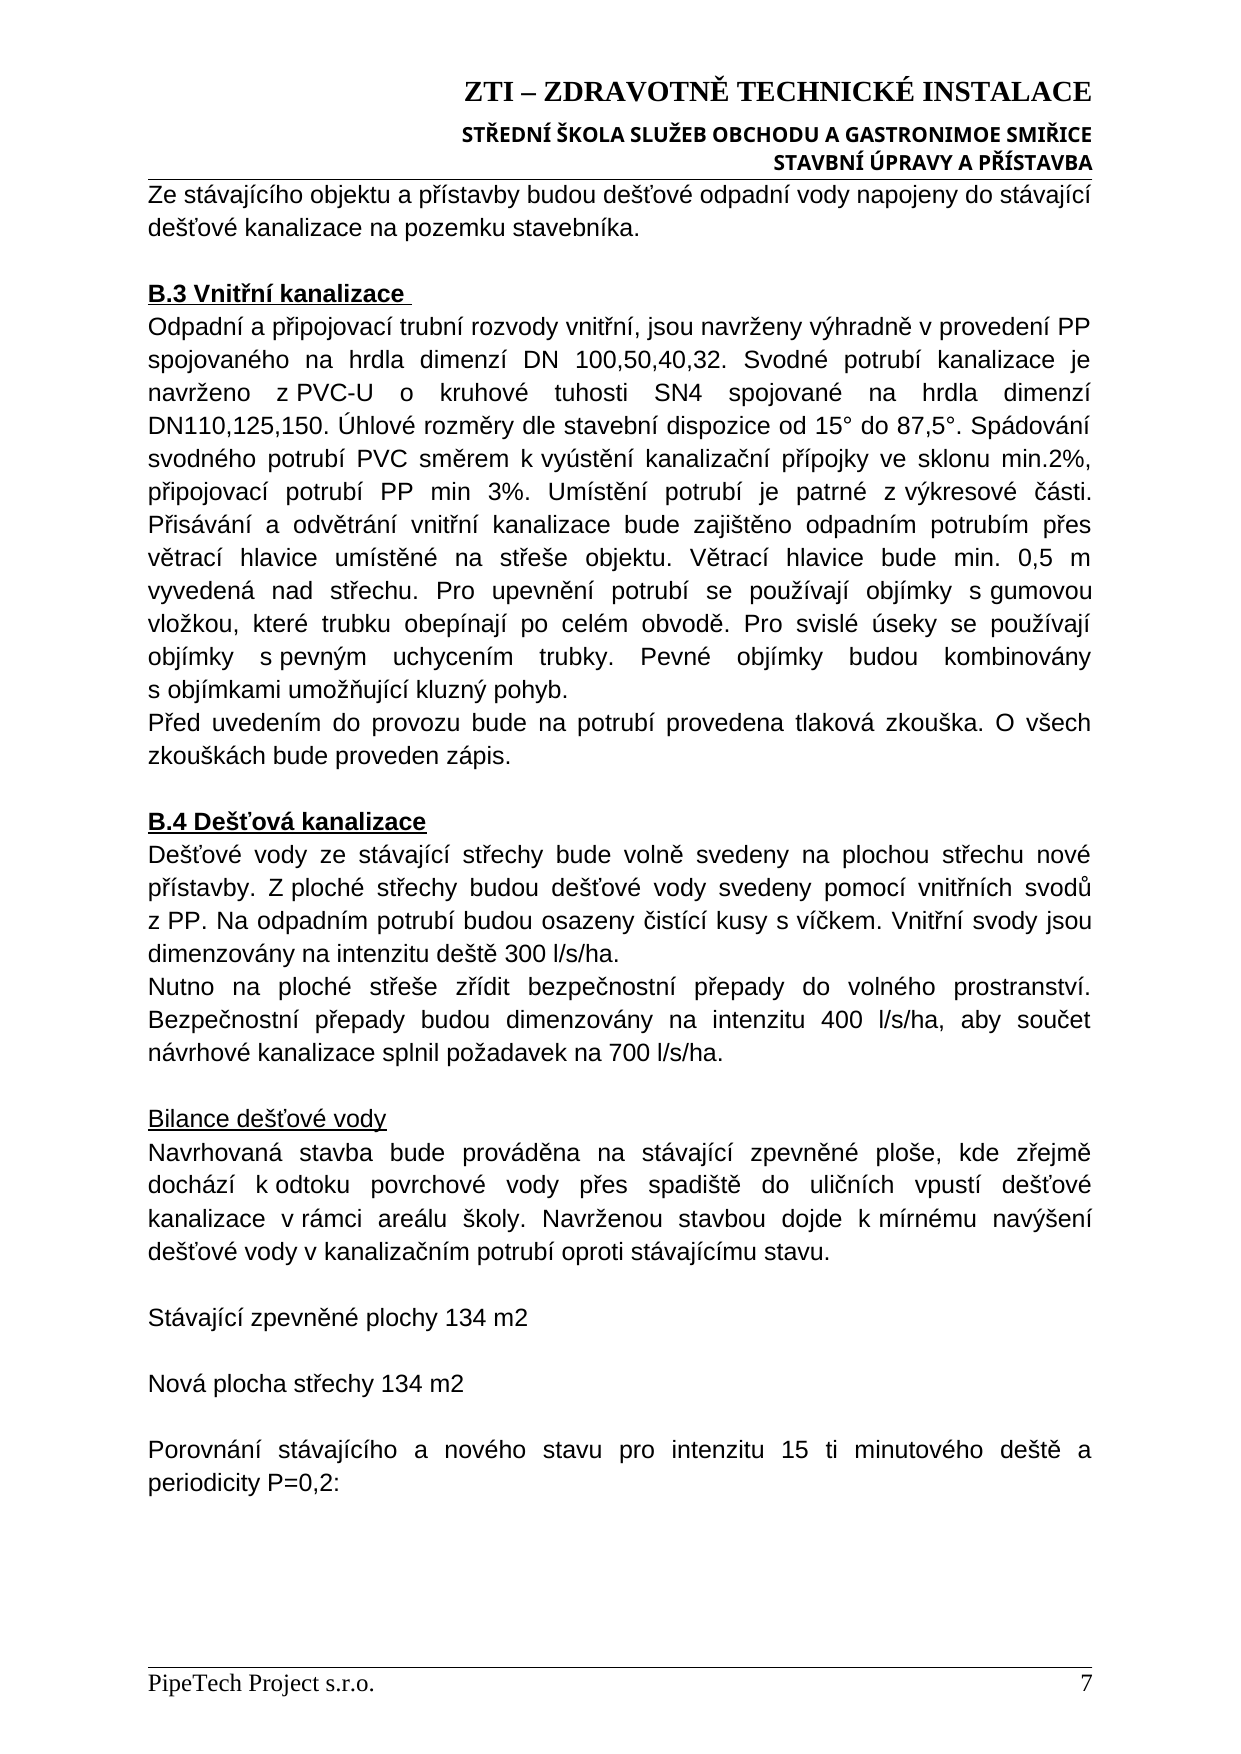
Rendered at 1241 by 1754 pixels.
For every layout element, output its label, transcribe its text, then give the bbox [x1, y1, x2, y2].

text Odpadní a připojovací trubní rozvody vnitřní, jsou navrženy výhradně v provedení PP spojovaného na hrdla dimenzí DN 100,50,40,32. Svodné potrubí kanalizace je navrženo z PVC-U o kruhové tuhosti SN4 spojované na hrdla dimenzí DN110,125,150. Úhlové rozměry dle stavební dispozice od 15° do 87,5°. Spádování svodného potrubí PVC směrem k vyústění kanalizační přípojky ve sklonu min.2%, připojovací potrubí PP min 3%. Umístění potrubí je patrné z výkresové části. Přisávání a odvětrání vnitřní kanalizace bude zajištěno odpadním potrubím přes větrací hlavice umístěné na střeše objektu. Větrací hlavice bude min. 0,5 m vyvedená nad střechu. Pro upevnění potrubí se používají objímky s gumovou vložkou, které trubku obepínají po celém obvodě. Pro svislé úseky se používají objímky s pevným uchycením trubky. Pevné objímky budou kombinovány s objímkami umožňující kluzný pohyb. [148, 312, 1092, 704]
text Bilance dešťové vody [148, 1104, 1092, 1133]
text Stávající zpevněné plochy 134 m2 [148, 1303, 1092, 1331]
text Ze stávajícího objektu a přístavby budou dešťové odpadní vody napojeny do stávající dešťové kanalizace na pozemku stavebníka. [148, 180, 1092, 242]
text Před uvedením do provozu bude na potrubí provedena tlaková zkouška. O všech zkouškách bude proveden zápis. [148, 708, 1092, 770]
text Porovnání stávajícího a nového stavu pro intenzitu 15 ti minutového deště a periodicity P=0,2: [148, 1435, 1092, 1496]
text B.3 Vnitřní kanalizace [148, 279, 1092, 308]
text Nutno na ploché střeše zřídit bezpečnostní přepady do volného prostranství. Bezpečnostní přepady budou dimenzovány na intenzitu 400 l/s/ha, aby součet návrhové kanalizace splnil požadavek na 700 l/s/ha. [148, 972, 1092, 1067]
text Dešťové vody ze stávající střechy bude volně svedeny na plochou střechu nové přístavby. Z ploché střechy budou dešťové vody svedeny pomocí vnitřních svodů z PP. Na odpadním potrubí budou osazeny čistící kusy s víčkem. Vnitřní svody jsou dimenzovány na intenzitu deště 300 l/s/ha. [148, 840, 1092, 968]
text Navrhovaná stavba bude prováděna na stávající zpevněné ploše, kde zřejmě dochází k odtoku povrchové vody přes spadiště do uličních vpustí dešťové kanalizace v rámci areálu školy. Navrženou stavbou dojde k mírnému navýšení dešťové vody v kanalizačním potrubí oproti stávajícímu stavu. [148, 1137, 1092, 1265]
text Nová plocha střechy 134 m2 [148, 1369, 1092, 1397]
text B.4 Dešťová kanalizace [148, 807, 1092, 836]
